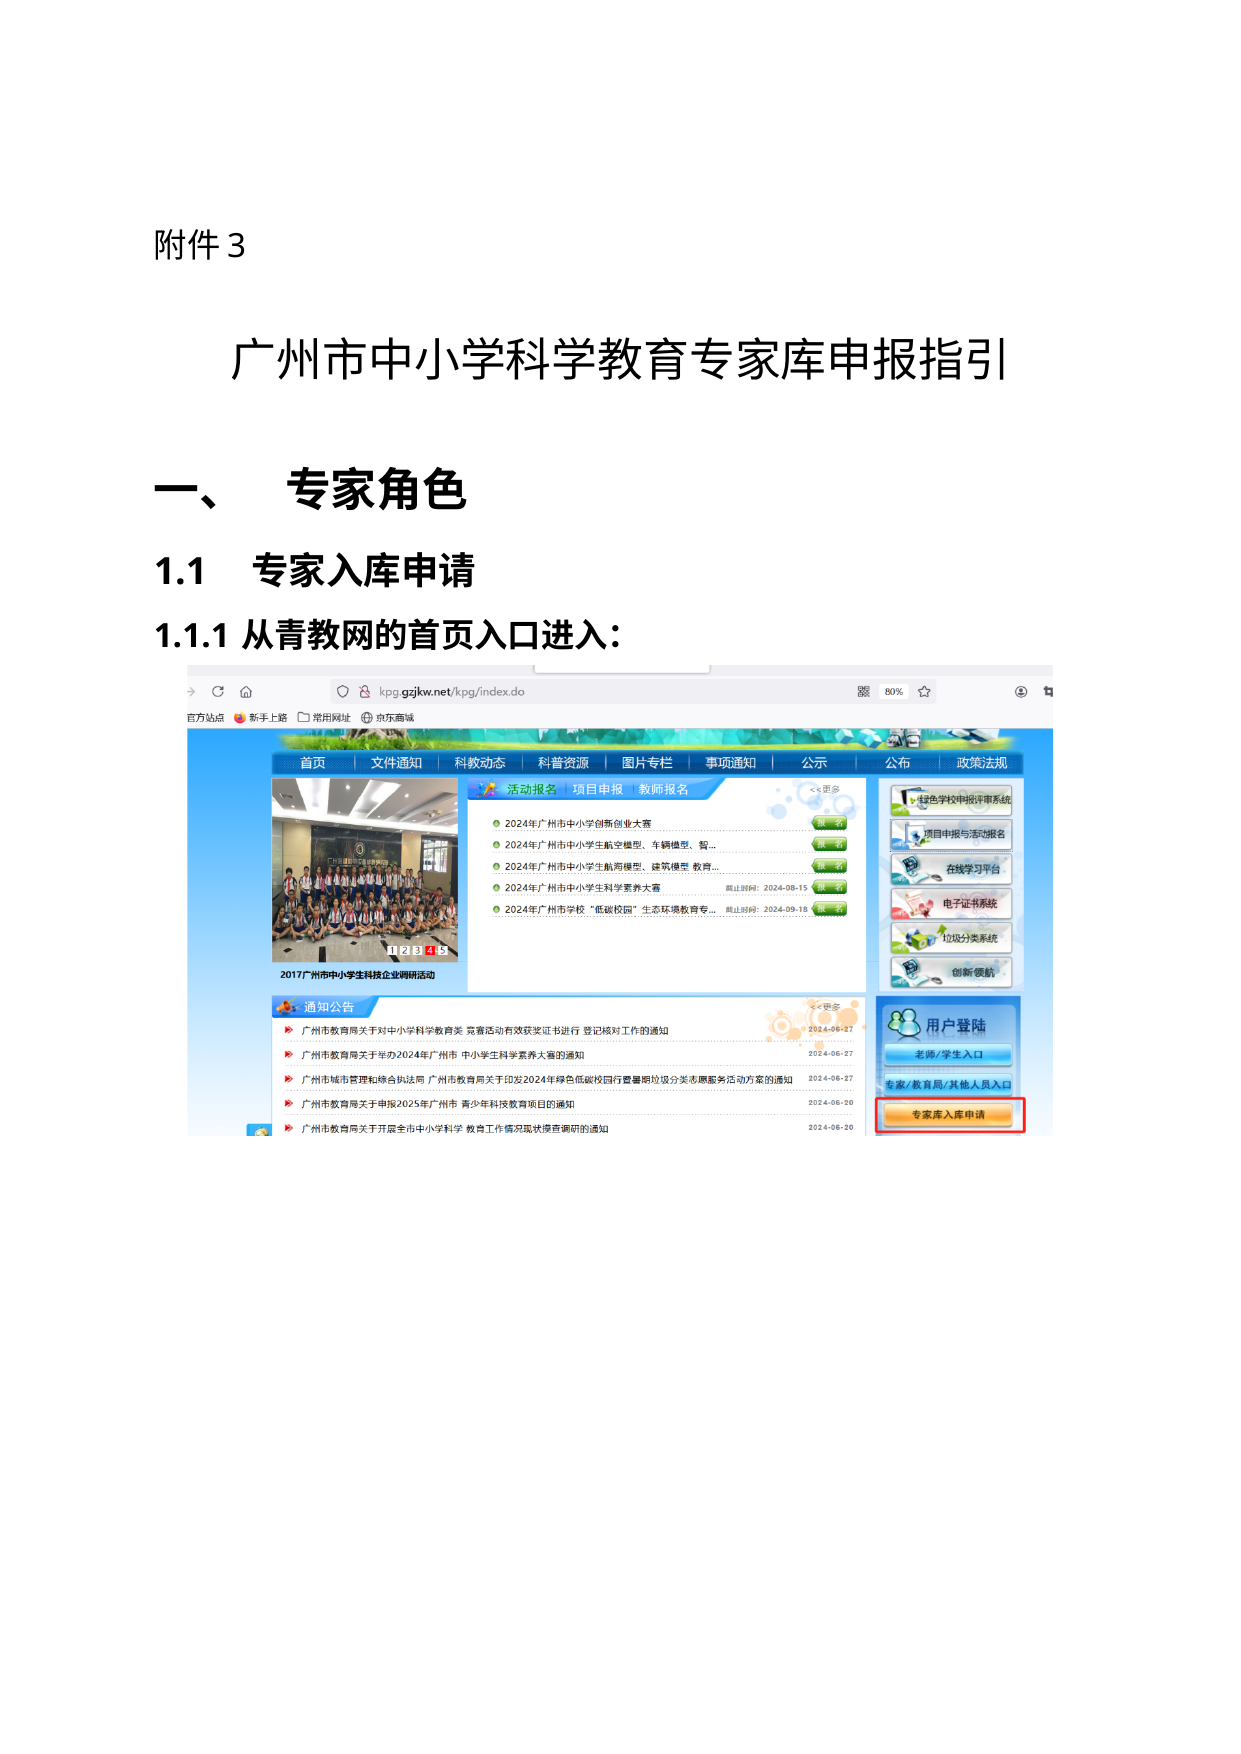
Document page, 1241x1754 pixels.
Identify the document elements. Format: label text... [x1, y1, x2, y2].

subtitle 专家角色 [153, 438, 1087, 536]
subtitle 专家入库申请 [153, 536, 1087, 601]
subtitle 附件3 [153, 211, 1087, 276]
subtitle 广州市中小学科学教育专家库申报指引 [153, 308, 1087, 406]
subtitle 从青教网的首页入口进入： [153, 601, 1087, 666]
picture [187, 665, 1053, 1136]
